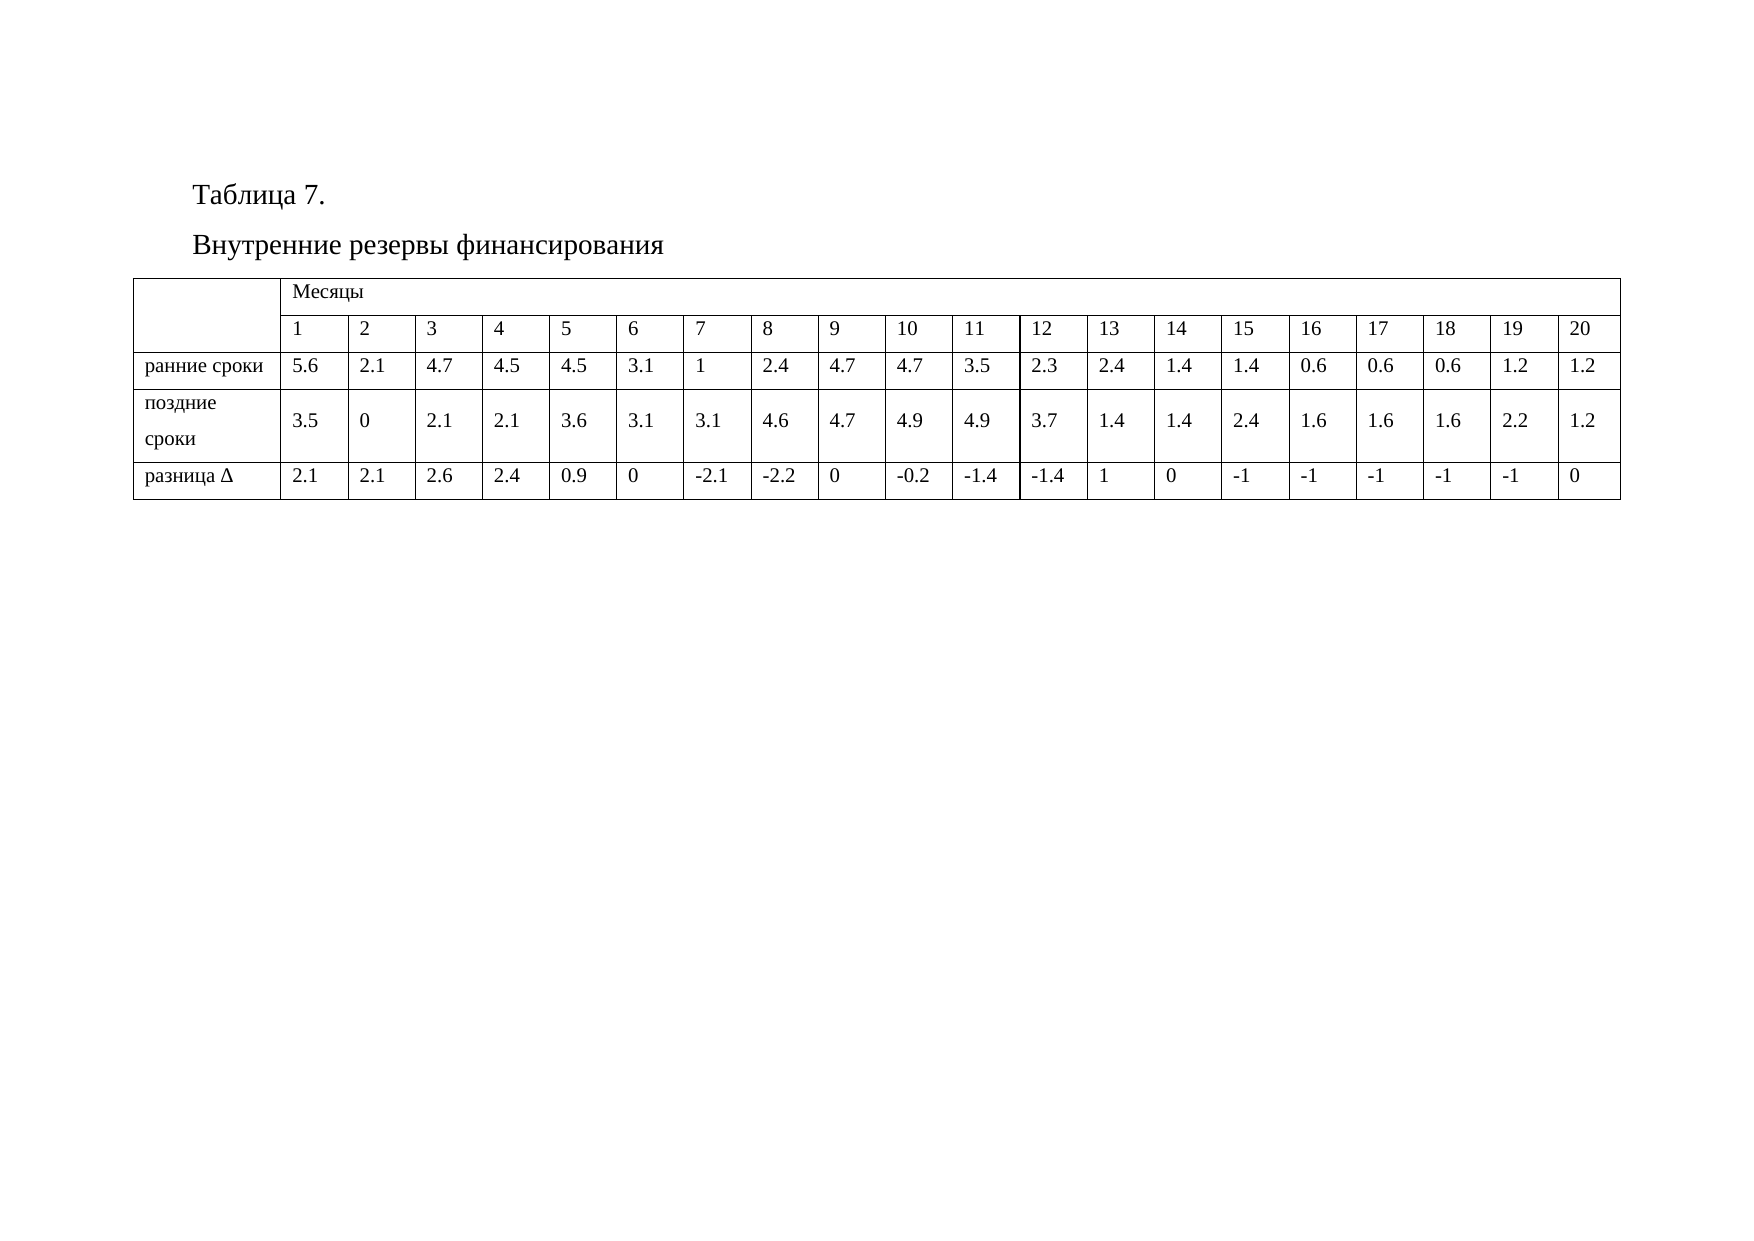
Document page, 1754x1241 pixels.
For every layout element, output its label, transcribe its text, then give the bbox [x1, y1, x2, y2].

table_cell 2.3 [1021, 353, 1087, 389]
table_cell 18 [1424, 316, 1490, 352]
table_cell 4 [483, 316, 549, 352]
table_cell -1 [1491, 463, 1558, 499]
table_cell 4.7 [819, 390, 885, 462]
table_cell 4.5 [483, 353, 549, 389]
table_cell 17 [1357, 316, 1423, 352]
table_cell 1.6 [1357, 390, 1423, 462]
table_cell 1.2 [1491, 353, 1558, 389]
table_cell 4.7 [819, 353, 885, 389]
table_cell 0 [1559, 463, 1620, 499]
table_cell 4.9 [953, 390, 1019, 462]
table_cell 1.6 [1424, 390, 1490, 462]
table_cell 5.6 [281, 353, 348, 389]
table_cell 10 [886, 316, 952, 352]
table_cell 8 [752, 316, 818, 352]
table_cell 3.6 [550, 390, 616, 462]
table_cell 0 [617, 463, 683, 499]
table_cell -1.4 [953, 463, 1019, 499]
table_cell 2.1 [349, 353, 415, 389]
table_cell 2.1 [281, 463, 348, 499]
text Внутренние резервы финансирования [118, 227, 1636, 261]
table_cell 1.6 [1290, 390, 1356, 462]
table_cell -1 [1290, 463, 1356, 499]
table_cell 11 [953, 316, 1019, 352]
table_cell 3.5 [281, 390, 348, 462]
table_cell -0.2 [886, 463, 952, 499]
table_cell 0.6 [1357, 353, 1423, 389]
table_cell 0 [819, 463, 885, 499]
table_cell -2.1 [684, 463, 751, 499]
table_cell 1.4 [1222, 353, 1289, 389]
table_cell -1 [1222, 463, 1289, 499]
table_cell 2.1 [483, 390, 549, 462]
table_cell 12 [1021, 316, 1087, 352]
table_cell 3.5 [953, 353, 1019, 389]
table_cell 2.6 [416, 463, 482, 499]
table_cell 2.1 [416, 390, 482, 462]
table_cell 15 [1222, 316, 1289, 352]
table_header [134, 279, 280, 352]
table_cell 3.1 [684, 390, 751, 462]
table_cell 19 [1491, 316, 1558, 352]
table_cell поздние сроки [134, 390, 280, 462]
table_cell 2.2 [1491, 390, 1558, 462]
table_cell 7 [684, 316, 751, 352]
table_cell 3.1 [617, 353, 683, 389]
table_cell 1.2 [1559, 390, 1620, 462]
table_header Месяцы [281, 279, 1620, 315]
table_cell 4.6 [752, 390, 818, 462]
table_cell 13 [1088, 316, 1154, 352]
table_cell 3.1 [617, 390, 683, 462]
table_cell 4.5 [550, 353, 616, 389]
table_cell 4.9 [886, 390, 952, 462]
table_cell -1.4 [1021, 463, 1087, 499]
table_cell 5 [550, 316, 616, 352]
table_cell -2.2 [752, 463, 818, 499]
table_cell 16 [1290, 316, 1356, 352]
text Таблица 7. [118, 177, 1636, 211]
table_cell 4.7 [416, 353, 482, 389]
table_cell 1.4 [1155, 353, 1221, 389]
table_cell 0.9 [550, 463, 616, 499]
table_cell 1 [1088, 463, 1154, 499]
table_cell разница ∆ [134, 463, 280, 499]
table_cell 2.4 [1222, 390, 1289, 462]
table_cell 0.6 [1290, 353, 1356, 389]
table_cell 1.2 [1559, 353, 1620, 389]
table_cell 14 [1155, 316, 1221, 352]
table_cell 6 [617, 316, 683, 352]
table_cell 3 [416, 316, 482, 352]
table_cell -1 [1424, 463, 1490, 499]
table_cell 3.7 [1021, 390, 1087, 462]
table_cell 0 [1155, 463, 1221, 499]
table_cell 1 [684, 353, 751, 389]
table_cell 1 [281, 316, 348, 352]
table_cell 2.4 [1088, 353, 1154, 389]
table_cell 1.4 [1155, 390, 1221, 462]
table_cell 2 [349, 316, 415, 352]
table_cell 0 [349, 390, 415, 462]
table_cell 20 [1559, 316, 1620, 352]
table_cell 4.7 [886, 353, 952, 389]
table_cell 2.4 [752, 353, 818, 389]
table_cell 9 [819, 316, 885, 352]
table_cell 2.4 [483, 463, 549, 499]
table_cell 0.6 [1424, 353, 1490, 389]
table_cell 1.4 [1088, 390, 1154, 462]
table_cell -1 [1357, 463, 1423, 499]
table_cell ранние сроки [134, 353, 280, 389]
table_cell 2.1 [349, 463, 415, 499]
